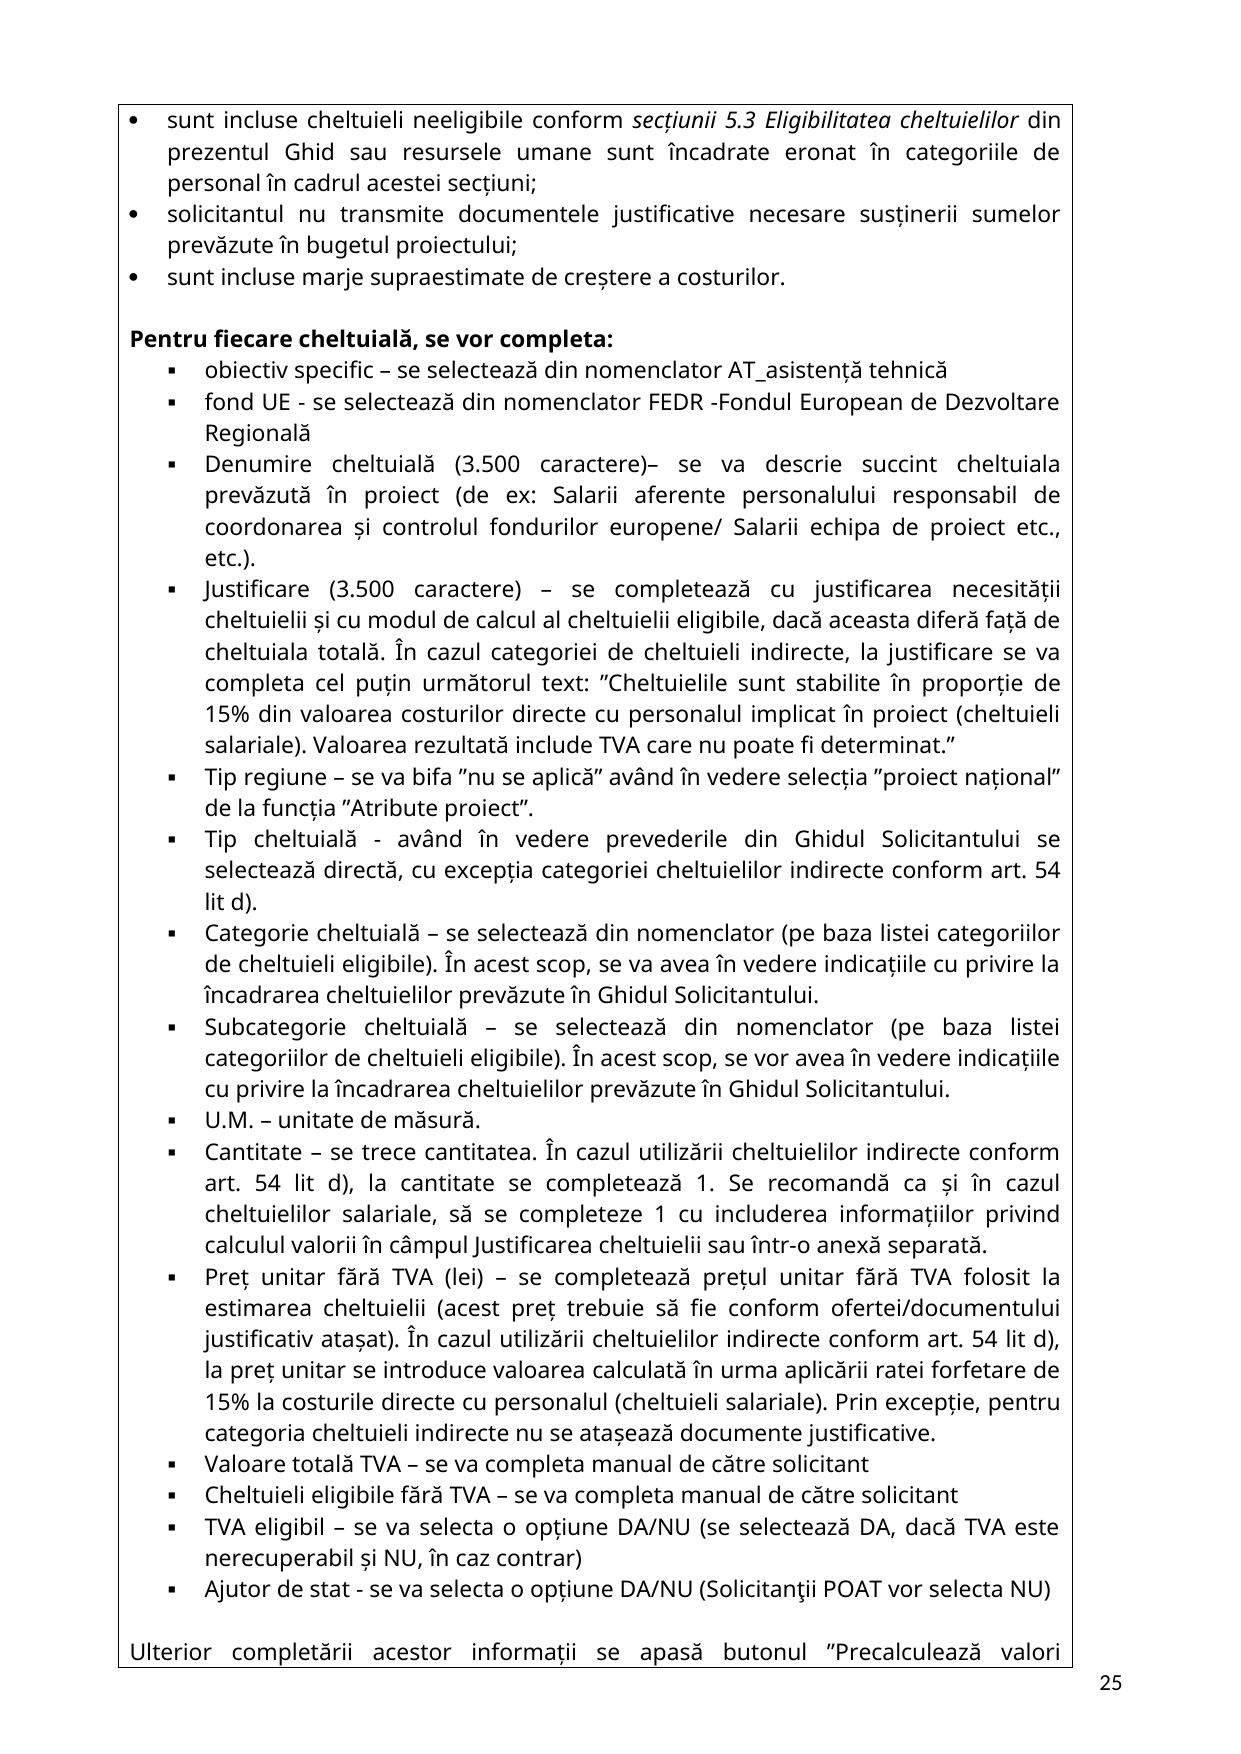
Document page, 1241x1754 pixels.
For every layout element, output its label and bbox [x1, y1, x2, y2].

table_header [119, 105, 1072, 1667]
